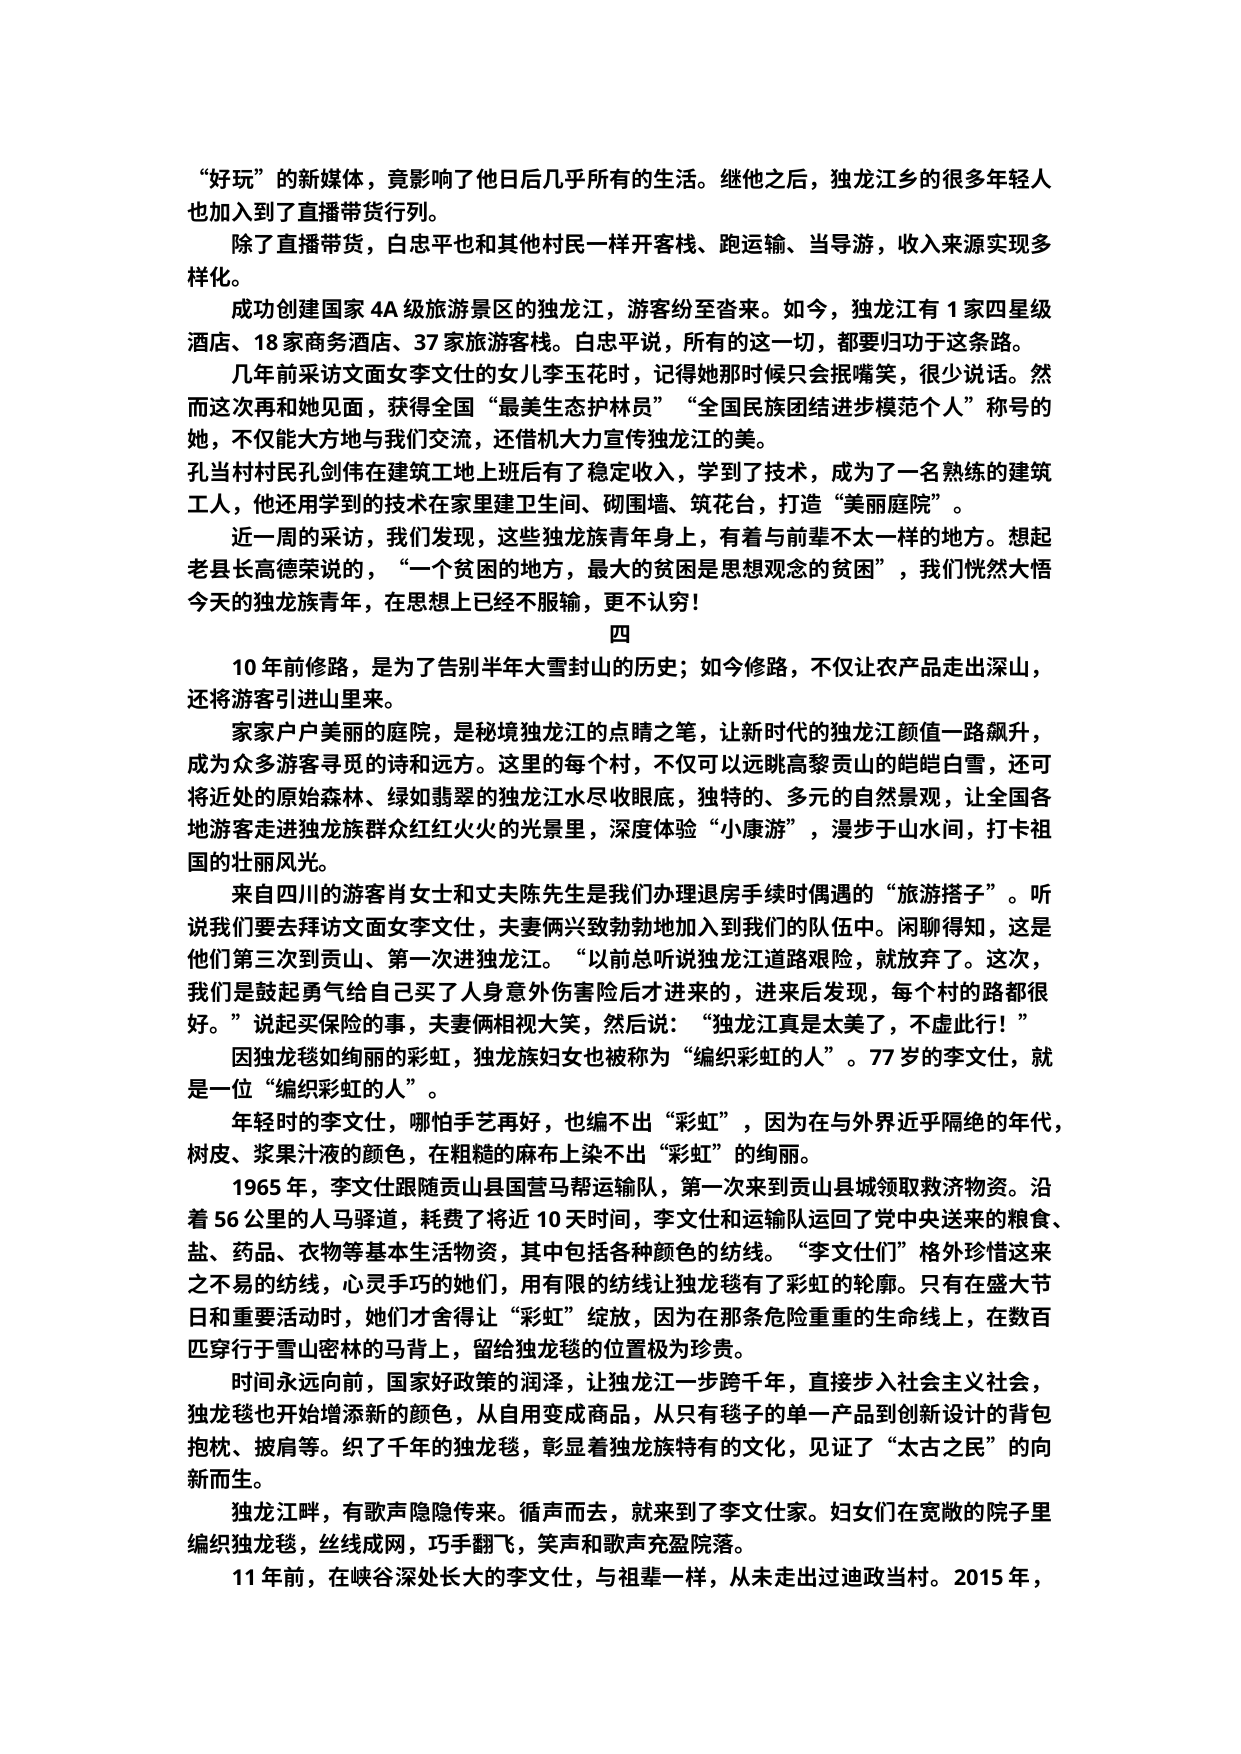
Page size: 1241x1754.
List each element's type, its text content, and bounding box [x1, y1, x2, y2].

text 除了直播带货，白忠平也和其他村民一样开客栈、跑运输、当导游，收入来源实现多样化。 [187, 227, 1053, 292]
text 来自四川的游客肖女士和丈夫陈先生是我们办理退房手续时偶遇的“旅游搭子”。听说我们要去拜访文面女李文仕，夫妻俩兴致勃勃地加入到我们的队伍中。闲聊得知，这是他们第三次到贡山、第一次进独龙江。“以前总听说独龙江道路艰险，就放弃了。这次，我们是鼓起勇气给自己买了人身意外伤害险后才进来的，进来后发现，每个村的路都很好。”说起买保险的事，夫妻俩相视大笑，然后说：“独龙江真是太美了，不虚此行！” [187, 877, 1053, 1039]
text 10年前修路，是为了告别半年大雪封山的历史；如今修路，不仅让农产品走出深山，还将游客引进山里来。 [187, 649, 1053, 714]
text 几年前采访文面女李文仕的女儿李玉花时，记得她那时候只会抿嘴笑，很少说话。然而这次再和她见面，获得全国“最美生态护林员”“全国民族团结进步模范个人”称号的她，不仅能大方地与我们交流，还借机大力宣传独龙江的美。 [187, 357, 1053, 454]
text 时间永远向前，国家好政策的润泽，让独龙江一步跨千年，直接步入社会主义社会，独龙毯也开始增添新的颜色，从自用变成商品，从只有毯子的单一产品到创新设计的背包、抱枕、披肩等。织了千年的独龙毯，彰显着独龙族特有的文化，见证了“太古之民”的向新而生。 [187, 1364, 1053, 1494]
text 家家户户美丽的庭院，是秘境独龙江的点睛之笔，让新时代的独龙江颜值一路飙升，成为众多游客寻觅的诗和远方。这里的每个村，不仅可以远眺高黎贡山的皑皑白雪，还可将近处的原始森林、绿如翡翠的独龙江水尽收眼底，独特的、多元的自然景观，让全国各地游客走进独龙族群众红红火火的光景里，深度体验“小康游”，漫步于山水间，打卡祖国的壮丽风光。 [187, 714, 1053, 877]
text 近一周的采访，我们发现，这些独龙族青年身上，有着与前辈不太一样的地方。想起老县长高德荣说的，“一个贫困的地方，最大的贫困是思想观念的贫困”，我们恍然大悟：今天的独龙族青年，在思想上已经不服输，更不认穷！ [187, 519, 1053, 617]
text 独龙江畔，有歌声隐隐传来。循声而去，就来到了李文仕家。妇女们在宽敞的院子里编织独龙毯，丝线成网，巧手翻飞，笑声和歌声充盈院落。 [187, 1494, 1053, 1559]
text 成功创建国家4A级旅游景区的独龙江，游客纷至沓来。如今，独龙江有1家四星级酒店、18家商务酒店、37家旅游客栈。白忠平说，所有的这一切，都要归功于这条路。 [187, 292, 1053, 357]
text 1965年，李文仕跟随贡山县国营马帮运输队，第一次来到贡山县城领取救济物资。沿着56公里的人马驿道，耗费了将近10天时间，李文仕和运输队运回了党中央送来的粮食、盐、药品、衣物等基本生活物资，其中包括各种颜色的纺线。“李文仕们”格外珍惜这来之不易的纺线，心灵手巧的她们，用有限的纺线让独龙毯有了彩虹的轮廓。只有在盛大节日和重要活动时，她们才舍得让“彩虹”绽放，因为在那条危险重重的生命线上，在数百匹穿行于雪山密林的马背上，留给独龙毯的位置极为珍贵。 [187, 1169, 1053, 1364]
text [187, 1559, 1053, 1592]
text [187, 162, 1053, 227]
text 孔当村村民孔剑伟在建筑工地上班后有了稳定收入，学到了技术，成为了一名熟练的建筑工人，他还用学到的技术在家里建卫生间、砌围墙、筑花台，打造“美丽庭院”。 [187, 454, 1053, 519]
text 年轻时的李文仕，哪怕手艺再好，也编不出“彩虹”，因为在与外界近乎隔绝的年代，树皮、浆果汁液的颜色，在粗糙的麻布上染不出“彩虹”的绚丽。 [187, 1104, 1053, 1169]
text 四 [187, 617, 1053, 649]
text 因独龙毯如绚丽的彩虹，独龙族妇女也被称为“编织彩虹的人”。77岁的李文仕，就是一位“编织彩虹的人”。 [187, 1039, 1053, 1104]
